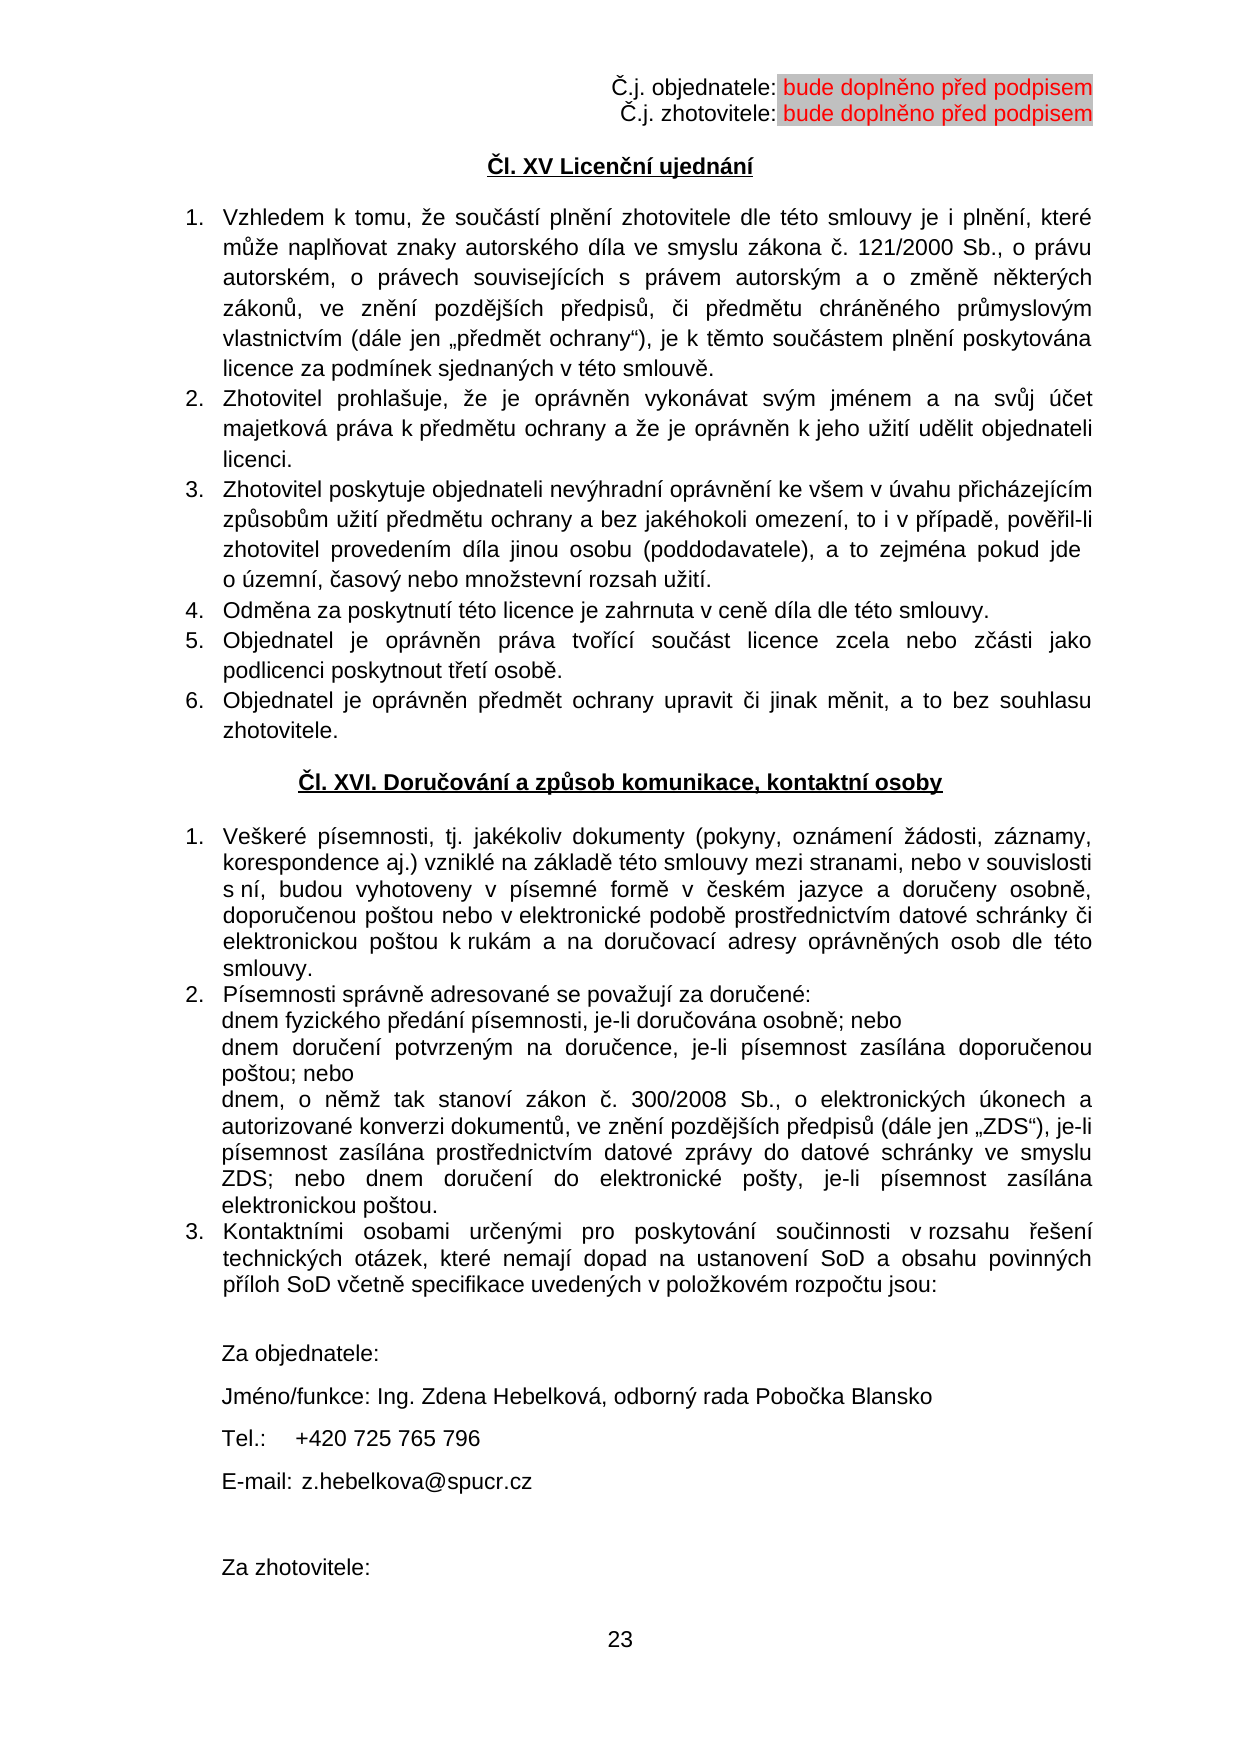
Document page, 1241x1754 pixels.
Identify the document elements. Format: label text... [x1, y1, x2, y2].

list Zhotovitel poskytuje objednateli nevýhradní oprávnění ke všem v úvahu přicházejícím způsobům užití předmětu ochrany a bez jakéhokoli omezení, to i v případě, pověřil-li zhotovitel provedením díla jinou osobu (poddodavatele), a to zejména pokud jde o územní, časový nebo množstevní rozsah užití. [185, 476, 1093, 593]
text Jméno/funkce: Ing. Zdena Hebelková, odborný rada Pobočka Blansko [148, 1383, 1093, 1409]
list Objednatel je oprávněn předmět ochrany upravit či jinak měnit, a to bez souhlasu zhotovitele. [185, 687, 1093, 744]
list Vzhledem k tomu, že součástí plnění zhotovitele dle této smlouvy je i plnění, které může naplňovat znaky autorského díla ve smyslu zákona č. 121/2000 Sb., o právu autorském, o právech souvisejících s právem autorským a o změně některých zákonů, ve znění pozdějších předpisů, či předmětu chráněného průmyslovým vlastnictvím (dále jen „předmět ochrany“), je k těmto součástem plnění poskytována licence za podmínek sjednaných v této smlouvě. [185, 204, 1093, 381]
list Zhotovitel prohlašuje, že je oprávněn vykonávat svým jménem a na svůj účet majetková práva k předmětu ochrany a že je oprávněn k jeho užití udělit objednateli licenci. [185, 385, 1093, 472]
text dnem fyzického předání písemnosti, je-li doručována osobně; nebo [148, 1007, 1093, 1034]
text Čl. XV Licenční ujednání [148, 153, 1093, 179]
list Veškeré písemnosti, tj. jakékoliv dokumenty (pokyny, oznámení žádosti, záznamy, korespondence aj.) vzniklé na základě této smlouvy mezi stranami, nebo v souvislosti s ní, budou vyhotoveny v písemné formě v českém jazyce a doručeny osobně, doporučenou poštou nebo v elektronické podobě prostřednictvím datové schránky či elektronickou poštou k rukám a na doručovací adresy oprávněných osob dle této smlouvy. [185, 823, 1093, 981]
text dnem, o němž tak stanoví zákon č. 300/2008 Sb., o elektronických úkonech a autorizované konverzi dokumentů, ve znění pozdějších předpisů (dále jen „ZDS“), je-li písemnost zasílána prostřednictvím datové zprávy do datové schránky ve smyslu ZDS; nebo dnem doručení do elektronické pošty, je-li písemnost zasílána elektronickou poštou. [221, 1086, 1093, 1218]
text dnem doručení potvrzeným na doručence, je-li písemnost zasílána doporučenou poštou; nebo [221, 1034, 1093, 1086]
list Kontaktními osobami určenými pro poskytování součinnosti v rozsahu řešení technických otázek, které nemají dopad na ustanovení SoD a obsahu povinných příloh SoD včetně specifikace uvedených v položkovém rozpočtu jsou: [185, 1218, 1093, 1297]
list Odměna za poskytnutí této licence je zahrnuta v ceně díla dle této smlouvy. [185, 597, 1093, 623]
text Tel.: +420 725 765 796 [192, 1425, 1093, 1452]
text Čl. XVI. Doručování a způsob komunikace, kontaktní osoby [148, 768, 1093, 795]
list Písemnosti správně adresované se považují za doručené: [185, 981, 1093, 1007]
text Za objednatele: [185, 1340, 1093, 1366]
list Objednatel je oprávněn práva tvořící součást licence zcela nebo zčásti jako podlicenci poskytnout třetí osobě. [185, 627, 1093, 683]
text E-mail: z.hebelkova@spucr.cz [192, 1468, 1093, 1494]
text Za zhotovitele: [192, 1553, 1093, 1580]
